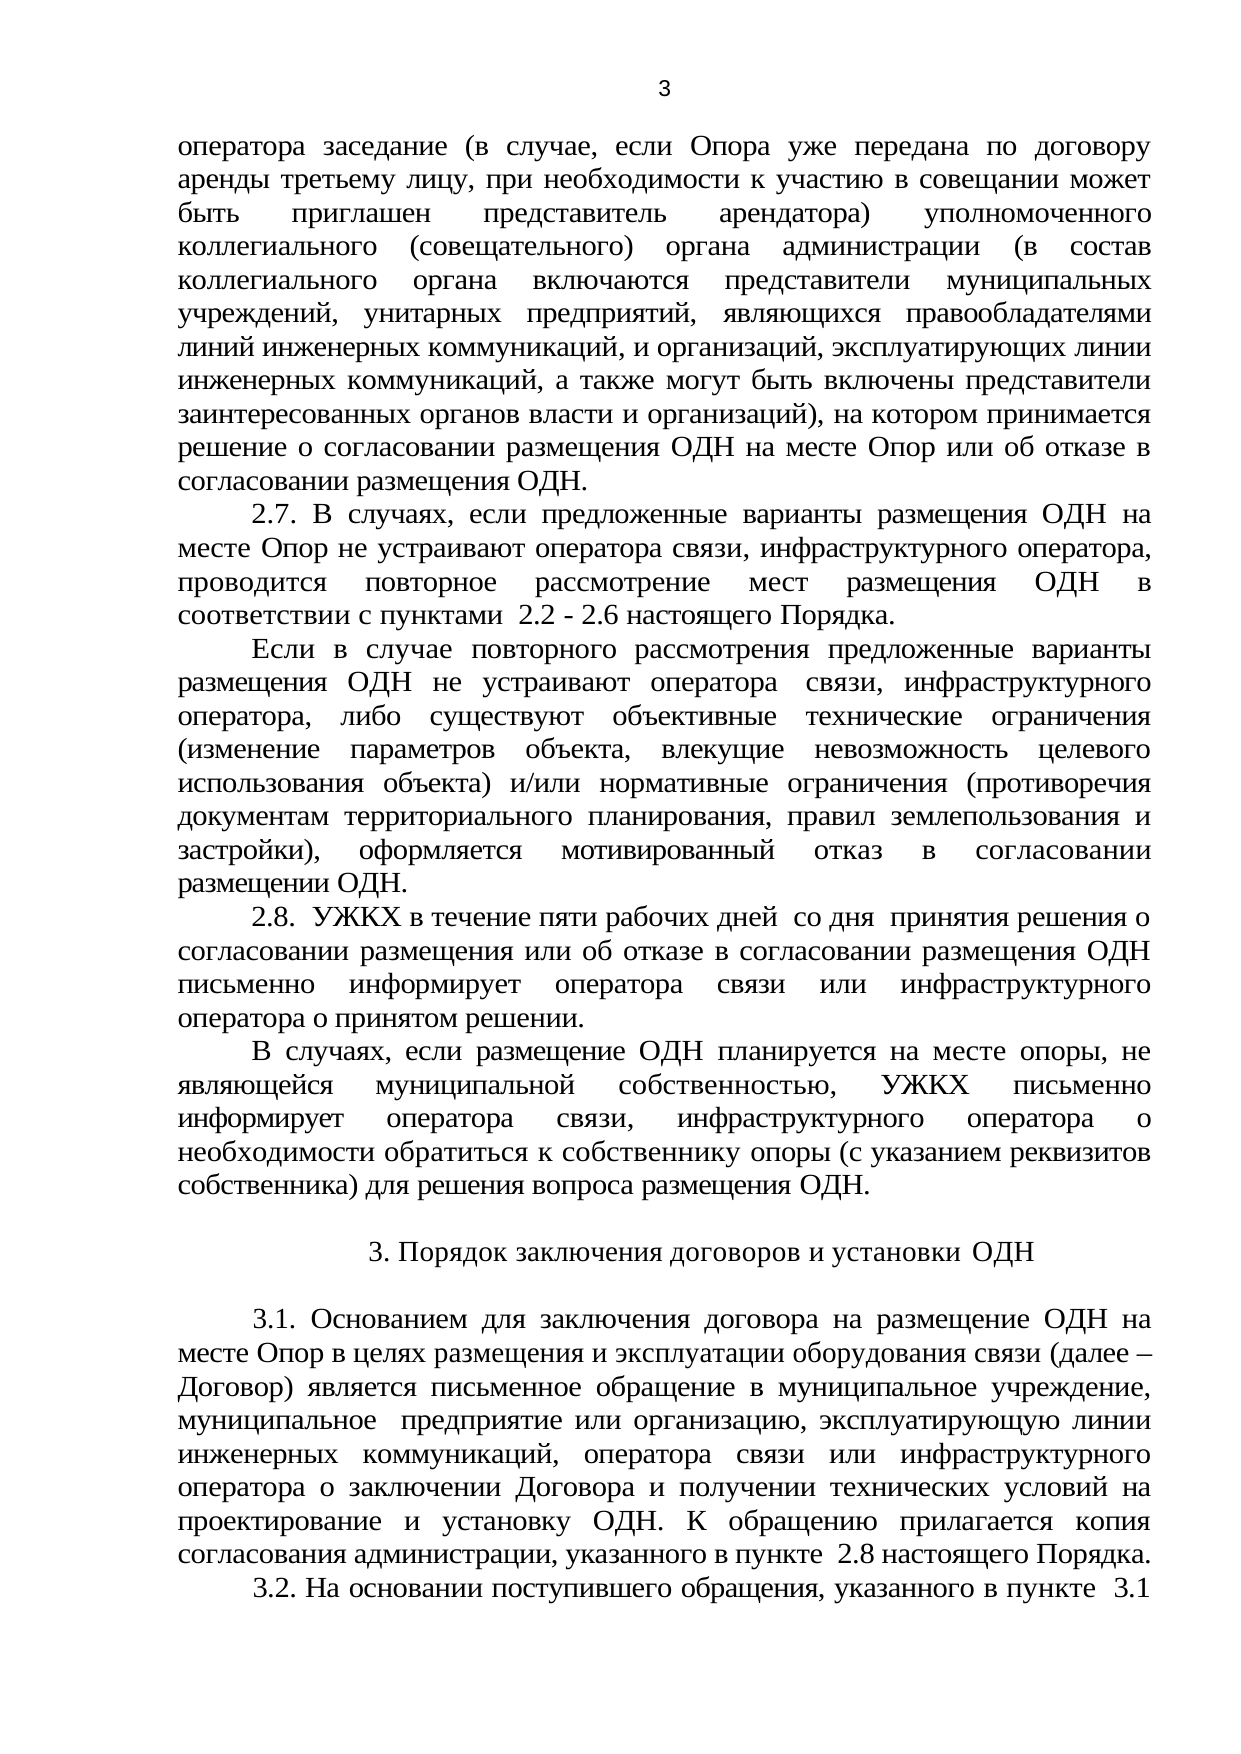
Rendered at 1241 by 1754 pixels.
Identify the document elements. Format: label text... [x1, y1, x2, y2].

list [177, 1570, 1152, 1603]
text Если в случае повторного рассмотрения предложенные варианты размещения ОДН не устраивают оператора связи, инфраструктурного оператора, либо существуют объективные технические ограничения (изменение параметров объекта, влекущие невозможность целевого использования объекта) и/или нормативные ограничения (противоречия документам территориального планирования, правил землепользования и застройки), оформляется мотивированный отказ в согласовании размещении ОДН. [177, 631, 1152, 899]
list 3.1. Основанием для заключения договора на размещение ОДН на месте Опор в целях размещения и эксплуатации оборудования связи (далее – Договор) является письменное обращение в муниципальное учреждение, муниципальное предприятие или организацию, эксплуатирующую линии инженерных коммуникаций, оператора связи или инфраструктурного оператора о заключении Договора и получении технических условий на проектирование и установку ОДН. К обращению прилагается копия согласования администрации, указанного в пункте 2.8 настоящего Порядка. [177, 1302, 1152, 1570]
text В случаях, если размещение ОДН планируется на месте опоры, не являющейся муниципальной собственностью, УЖКХ письменно информирует оператора связи, инфраструктурного оператора о необходимости обратиться к собственнику опоры (с указанием реквизитов собственника) для решения вопроса размещения ОДН. [177, 1033, 1152, 1201]
text 2.7. В случаях, если предложенные варианты размещения ОДН на месте Опор не устраивают оператора связи, инфраструктурного оператора, проводится повторное рассмотрение мест размещения ОДН в соответствии с пунктами 2.2 - 2.6 настоящего Порядка. [177, 497, 1152, 631]
text 2.8. УЖКХ в течение пяти рабочих дней со дня принятия решения о согласовании размещения или об отказе в согласовании размещения ОДН письменно информирует оператора связи или инфраструктурного оператора о принятом решении. [177, 899, 1152, 1033]
subtitle 3. Порядок заключения договоров и установки ОДН [251, 1234, 1152, 1268]
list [177, 128, 1152, 497]
